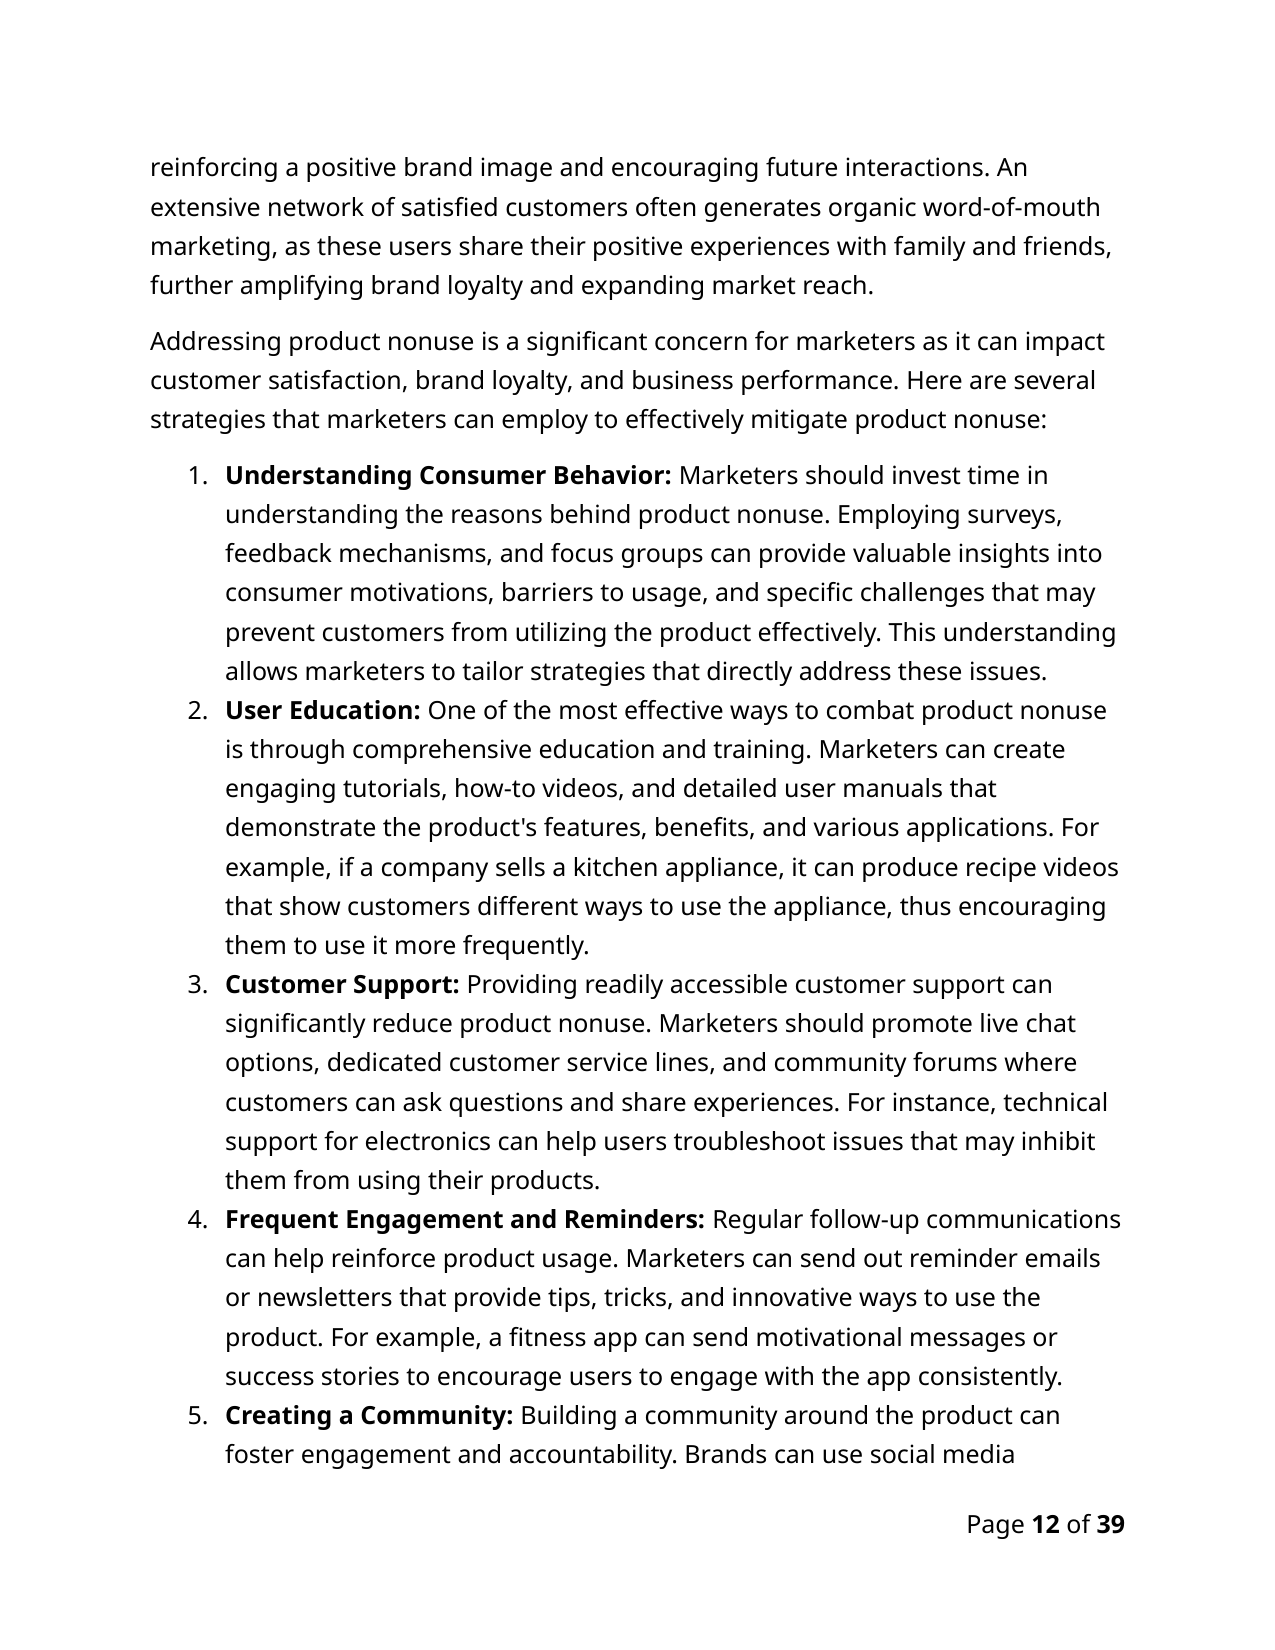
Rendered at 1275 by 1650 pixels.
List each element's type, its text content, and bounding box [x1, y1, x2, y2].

list Understanding Consumer Behavior: Marketers should invest time in understanding the reasons behind product nonuse. Employing surveys, feedback mechanisms, and focus groups can provide valuable insights into consumer motivations, barriers to usage, and specific challenges that may prevent customers from utilizing the product effectively. This understanding allows marketers to tailor strategies that directly address these issues. [187, 457, 1125, 687]
list Customer Support: Providing readily accessible customer support can significantly reduce product nonuse. Marketers should promote live chat options, dedicated customer service lines, and community forums where customers can ask questions and share experiences. For instance, technical support for electronics can help users troubleshoot issues that may inhibit them from using their products. [187, 967, 1125, 1197]
text Addressing product nonuse is a significant concern for marketers as it can impact customer satisfaction, brand loyalty, and business performance. Here are several strategies that marketers can employ to effectively mitigate product nonuse: [150, 323, 1125, 436]
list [187, 1397, 1125, 1471]
list Frequent Engagement and Reminders: Regular follow-up communications can help reinforce product usage. Marketers can send out reminder emails or newsletters that provide tips, tricks, and innovative ways to use the product. For example, a fitness app can send motivational messages or success stories to encourage users to engage with the app consistently. [187, 1202, 1125, 1392]
list User Education: One of the most effective ways to combat product nonuse is through comprehensive education and training. Marketers can create engaging tutorials, how-to videos, and detailed user manuals that demonstrate the product's features, benefits, and various applications. For example, if a company sells a kitchen appliance, it can produce recipe videos that show customers different ways to use the appliance, thus encouraging them to use it more frequently. [187, 692, 1125, 962]
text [150, 150, 1125, 302]
